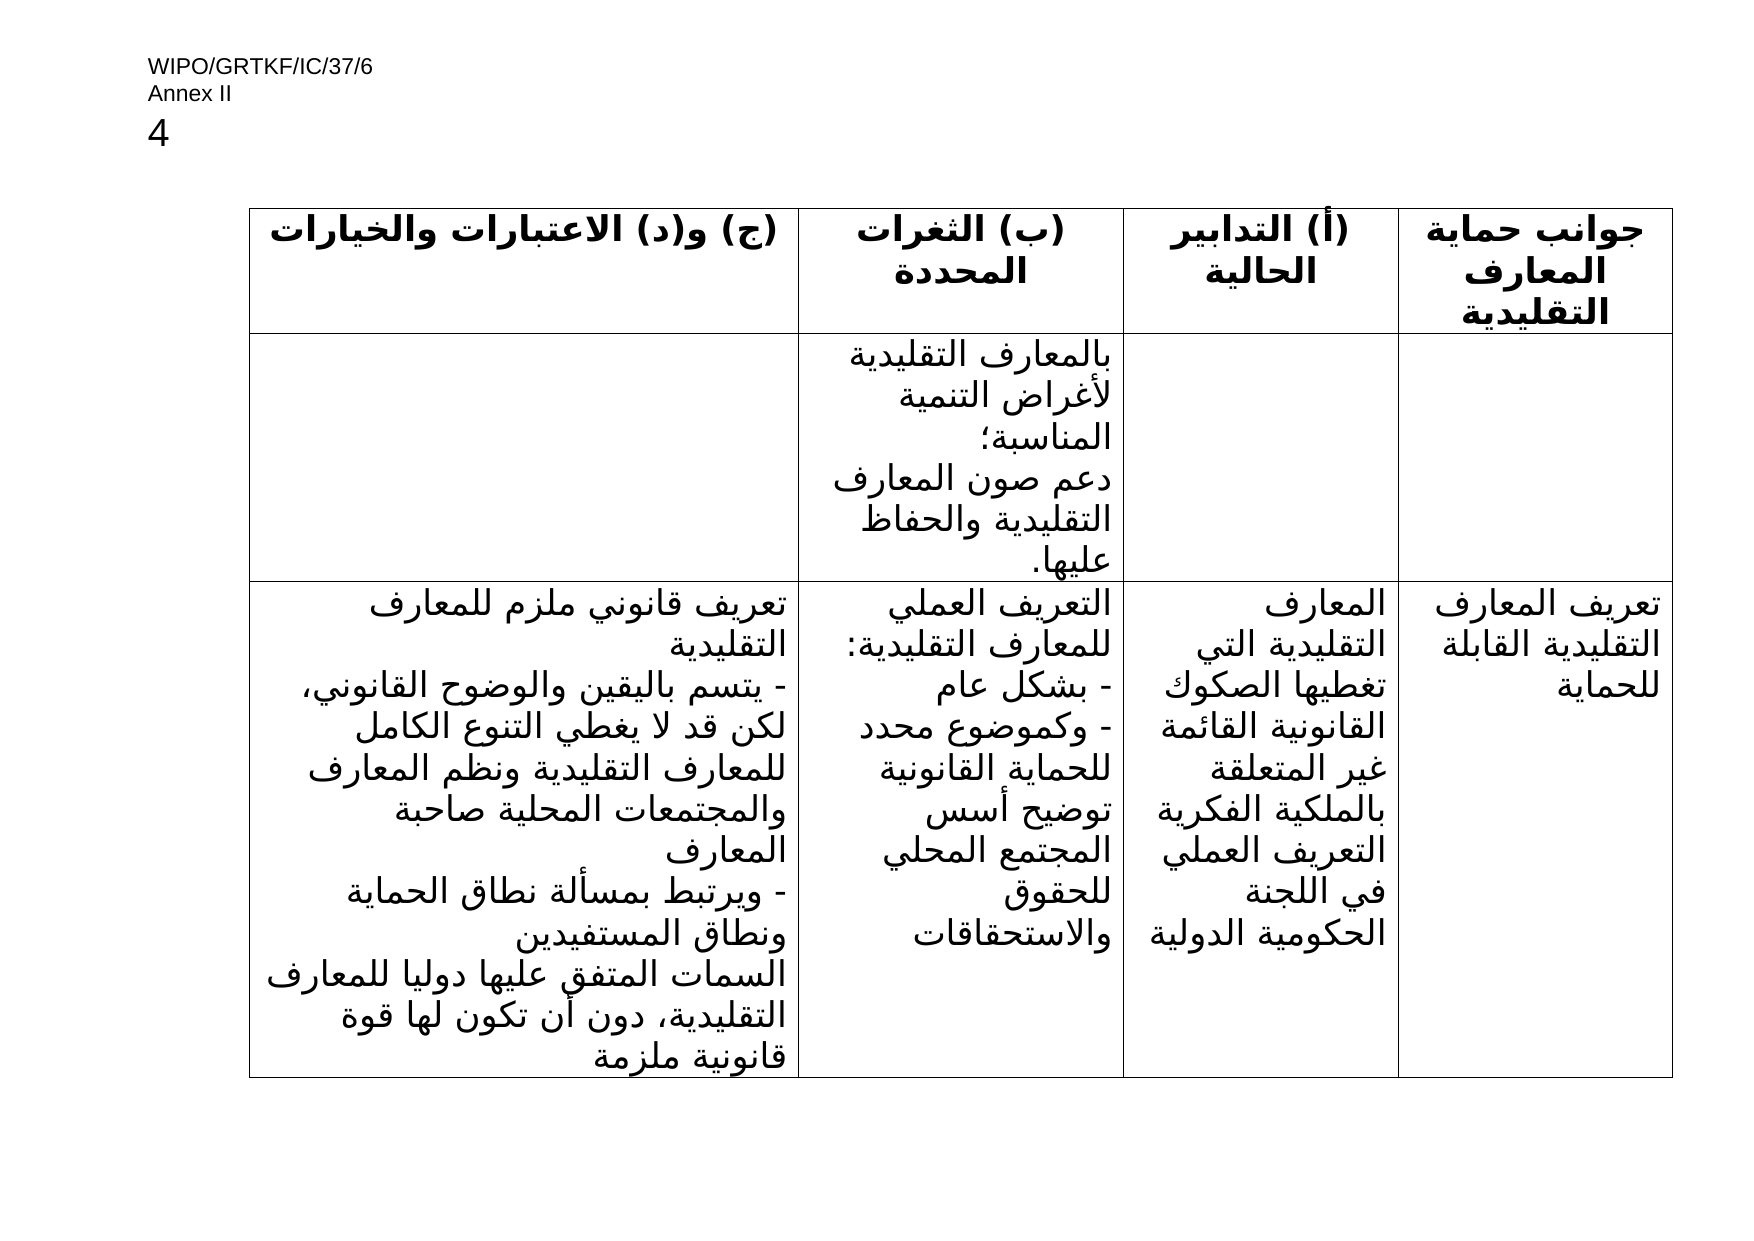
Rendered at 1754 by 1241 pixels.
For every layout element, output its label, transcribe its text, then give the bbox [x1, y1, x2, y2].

table_header (ج) و(د) الاعتبارات والخيارات [250, 209, 798, 333]
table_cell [799, 582, 1123, 1077]
table_cell تعريف المعارف التقليدية القابلة للحماية [1399, 582, 1672, 1077]
table_header (ب) الثغرات المحددة [799, 209, 1123, 333]
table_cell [1399, 334, 1672, 581]
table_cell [250, 334, 798, 581]
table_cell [1124, 582, 1398, 1077]
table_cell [1124, 334, 1398, 581]
table_header (أ) التدابير الحالية [1124, 209, 1398, 333]
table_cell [799, 334, 1123, 581]
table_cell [250, 582, 798, 1077]
table_header جوانب حماية المعارف التقليدية [1399, 209, 1672, 333]
